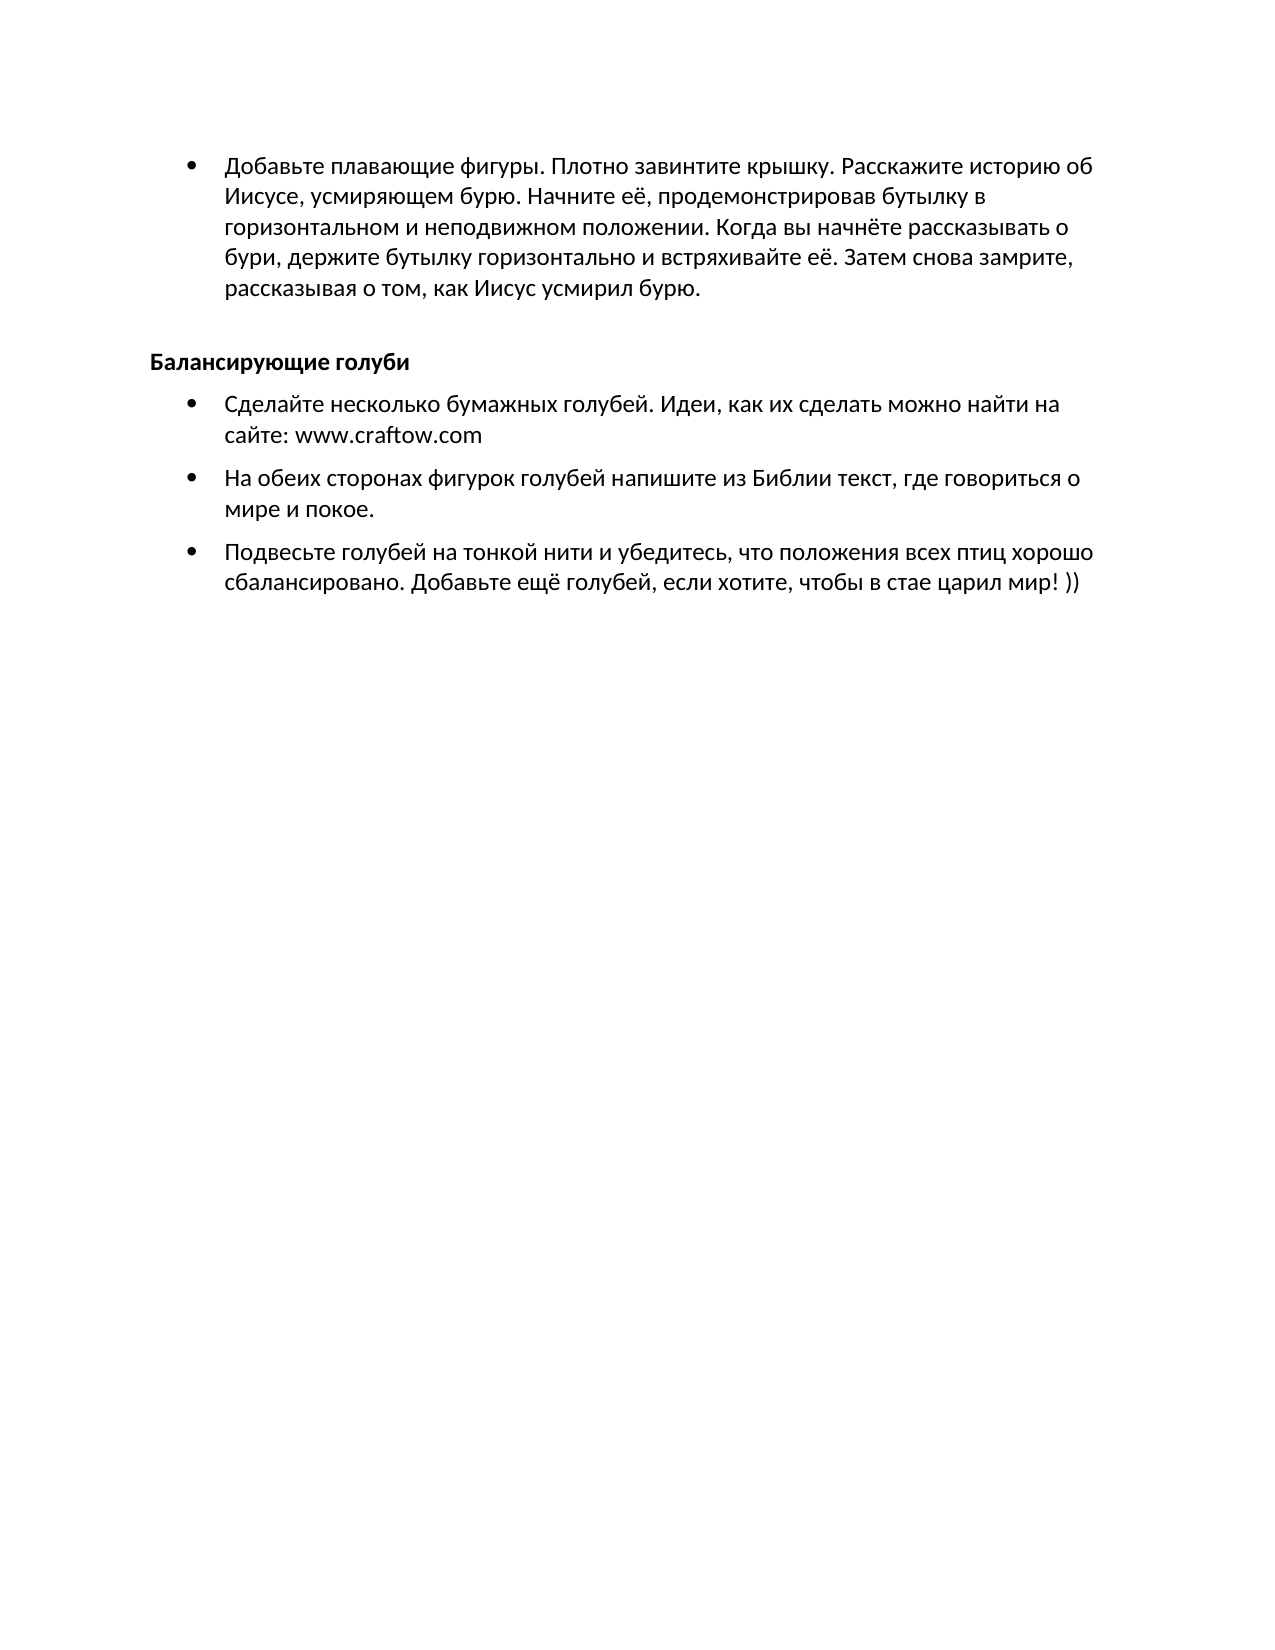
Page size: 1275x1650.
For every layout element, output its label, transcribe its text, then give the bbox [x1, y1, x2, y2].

list Подвесьте голубей на тонкой нити и убедитесь, что положения всех птиц хорошо сбалансировано. Добавьте ещё голубей, если хотите, чтобы в стае царил мир! )) [187, 536, 1125, 597]
text Балансирующие голуби [150, 346, 1125, 376]
list Сделайте несколько бумажных голубей. Идеи, как их сделать можно найти на сайте: www.craftow.com [187, 389, 1125, 450]
list Добавьте плавающие фигуры. Плотно завинтите крышку. Расскажите историю об Иисусе, усмиряющем бурю. Начните её, продемонстрировав бутылку в горизонтальном и неподвижном положении. Когда вы начнёте рассказывать о бури, держите бутылку горизонтально и встряхивайте её. Затем снова замрите, рассказывая о том, как Иисус усмирил бурю. [187, 150, 1125, 303]
list На обеих сторонах фигурок голубей напишите из Библии текст, где говориться о мире и покое. [187, 462, 1125, 523]
